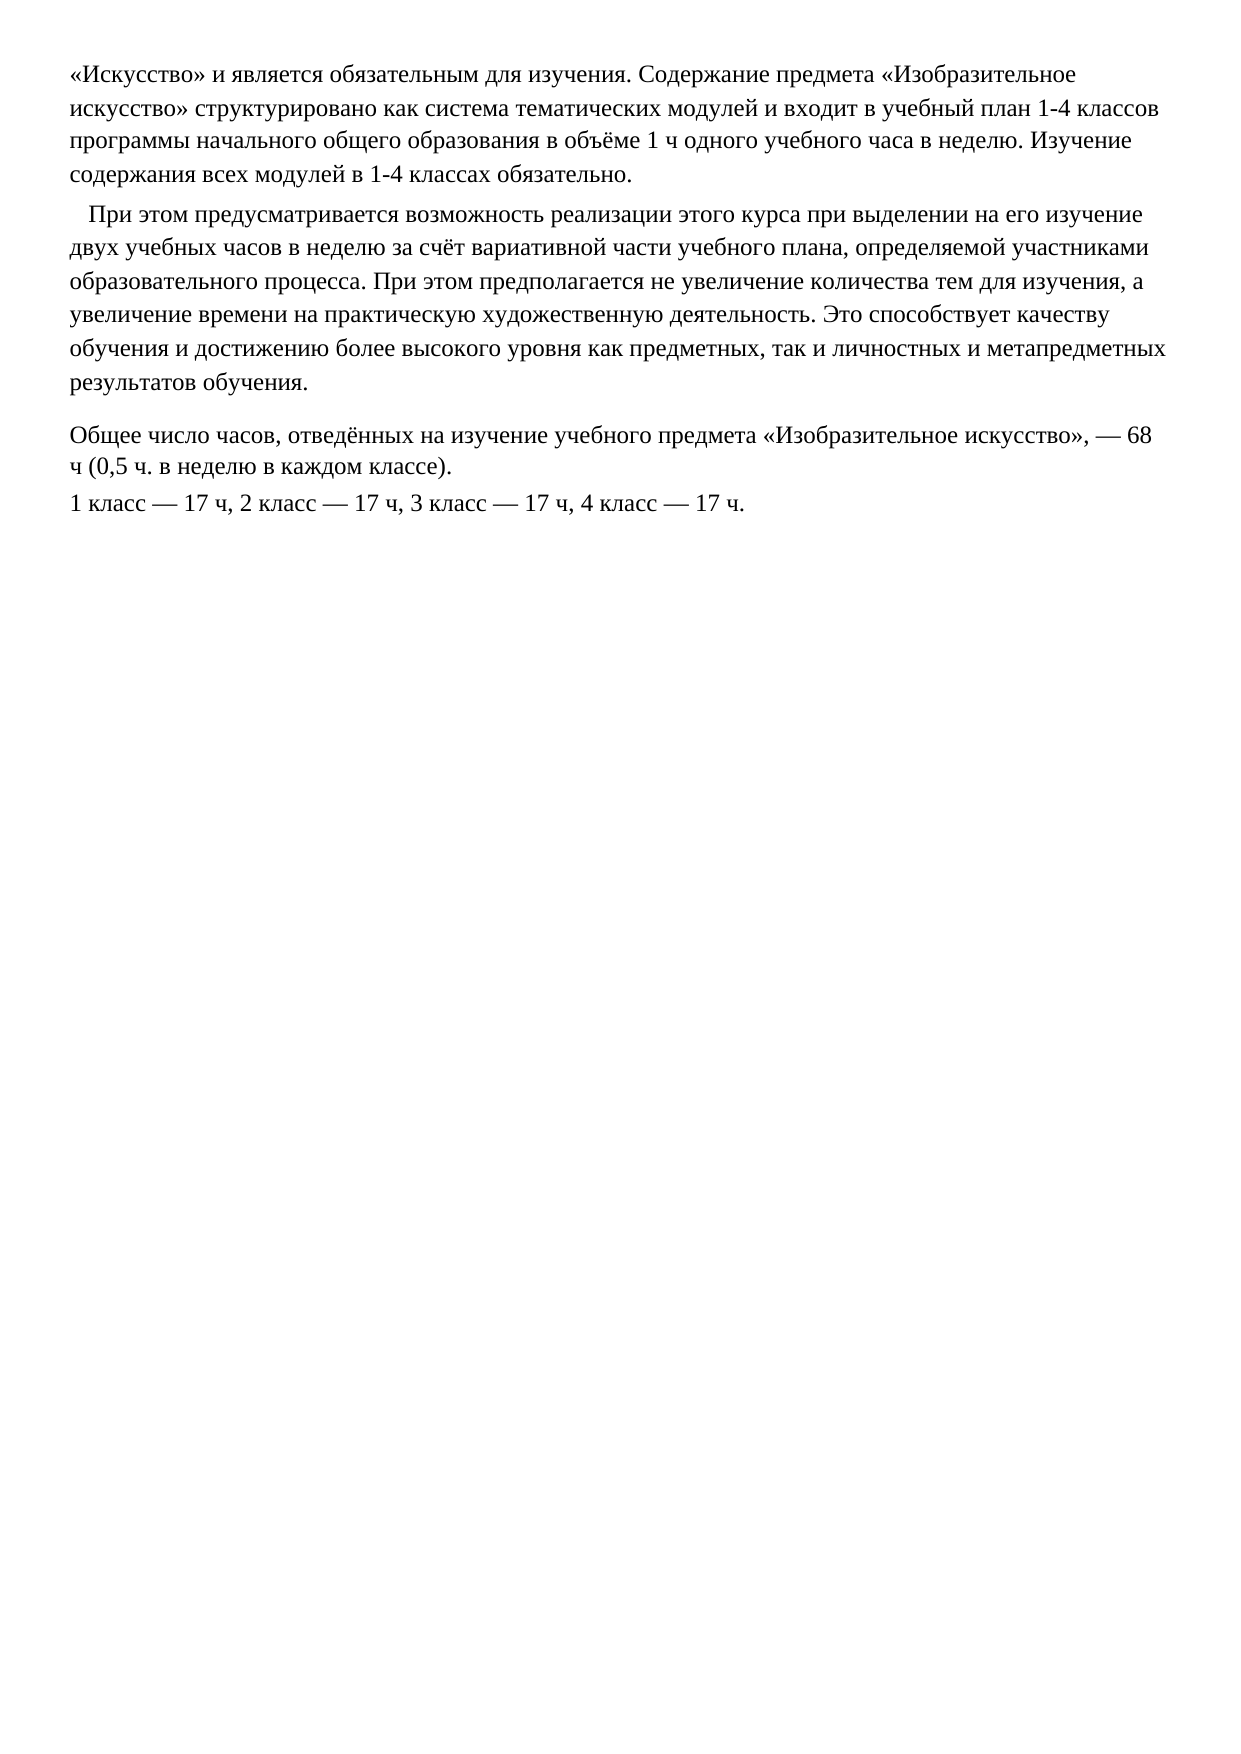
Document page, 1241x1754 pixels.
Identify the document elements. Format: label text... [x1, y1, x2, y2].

text При этом предусматривается возможность реализации этого курса при выделении на его изучение двух учебных часов в неделю за счёт вариативной части учебного плана, определяемой участниками образовательного процесса. При этом предполагается не увеличение количества тем для изучения, а увеличение времени на практическую художественную деятельность. Это способствует качеству обучения и достижению более высокого уровня как предметных, так и личностных и метапредметных результатов обучения. [69, 199, 1169, 395]
text Общее число часов, отведённых на изучение учебного предмета «Изобразительное искусство», — 68 ч (0,5 ч. в неделю в каждом классе). [69, 420, 1169, 480]
text 1 класс — 17 ч, 2 класс — 17 ч, 3 класс — 17 ч, 4 класс — 17 ч. [69, 490, 1169, 517]
text «Искусство» и является обязательным для изучения. Содержание предмета «Изобразительное искусство» структурировано как система тематических модулей и входит в учебный план 1-4 классов программы начального общего образования в объёме 1 ч одного учебного часа в неделю. Изучение содержания всех модулей в 1-4 классах обязательно. [69, 59, 1169, 187]
